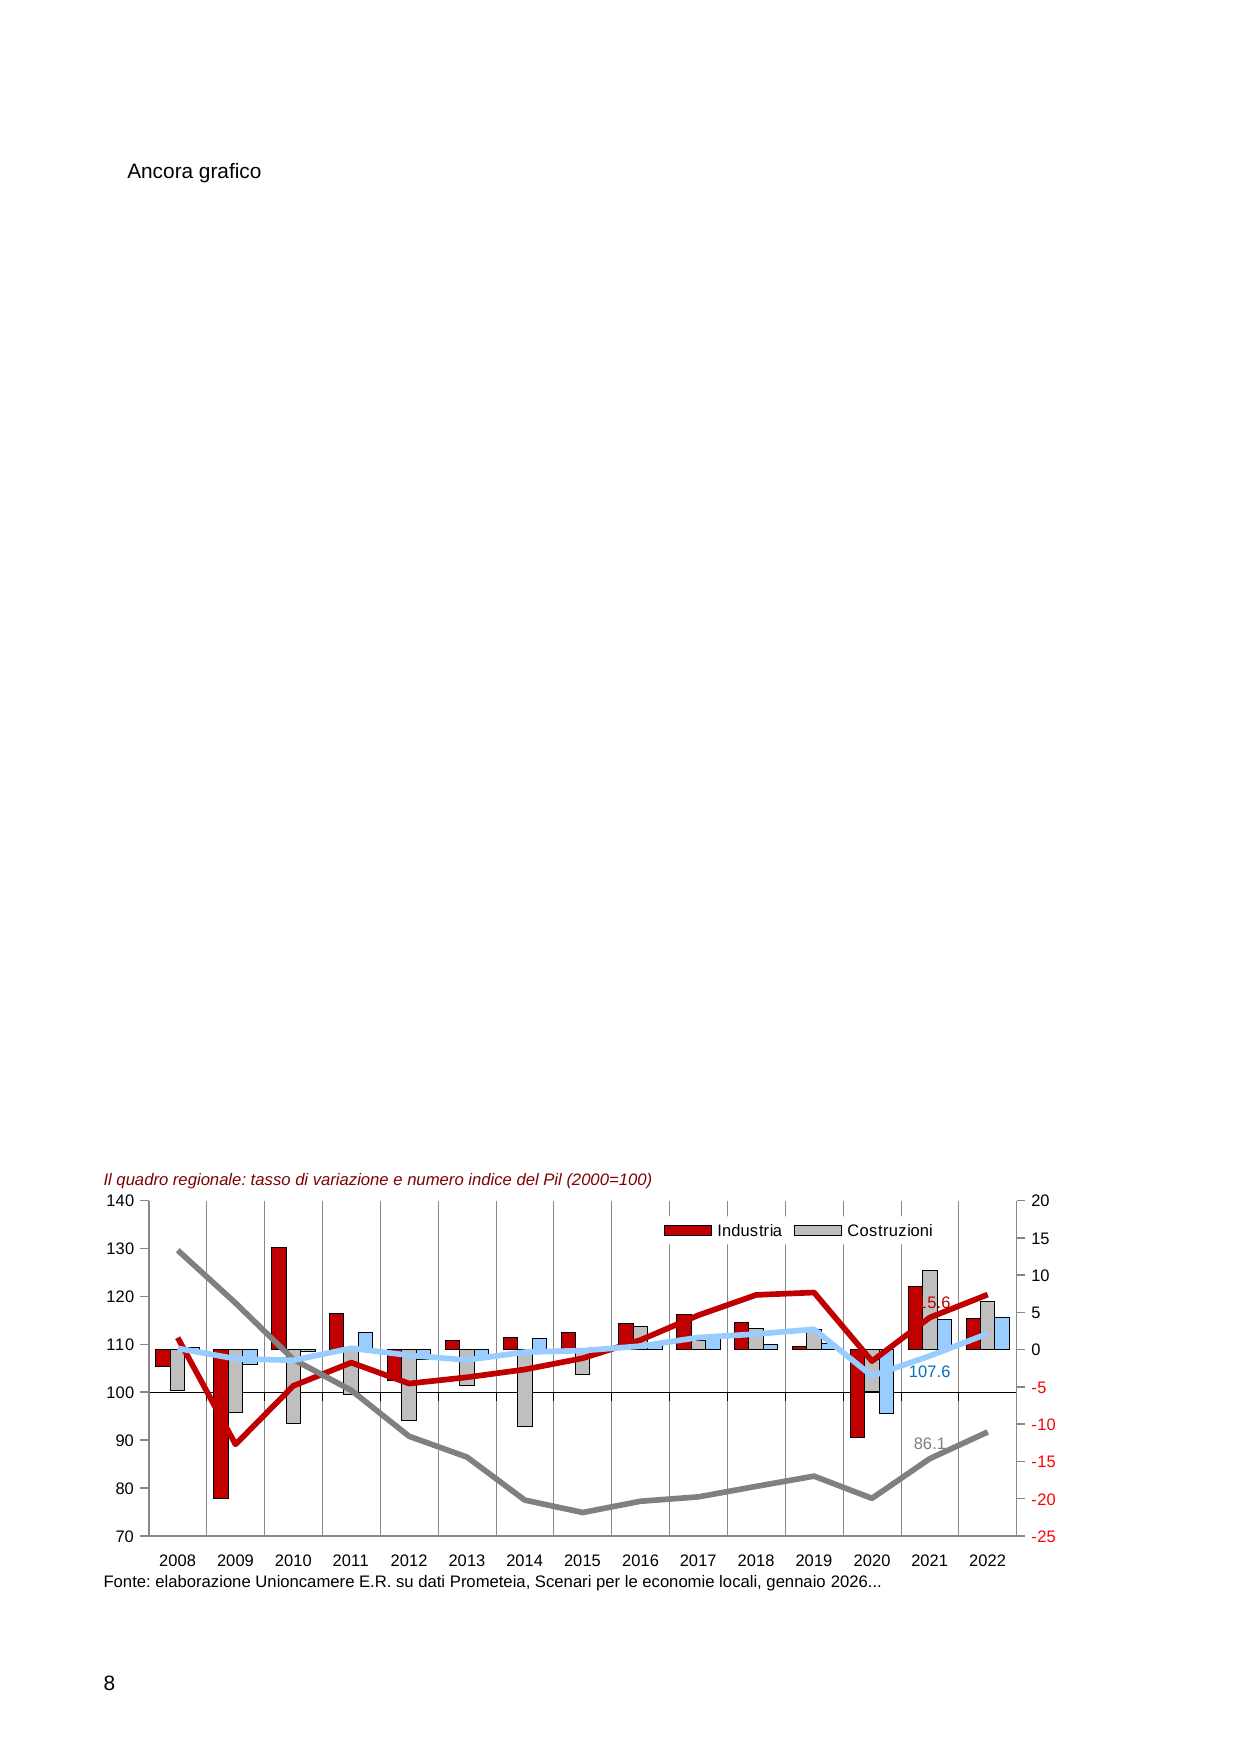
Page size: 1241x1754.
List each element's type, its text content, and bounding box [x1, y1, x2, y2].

text Ancora grafico [103, 158, 1078, 183]
table_header Il quadro regionale: tasso di variazione e numero indice del Pil (2000=100) Fonte: elaborazione Unioncamere E.R. su dati Prometeia, Scenari per le economie locali, gennaio 2021... [103, 1169, 1078, 1591]
